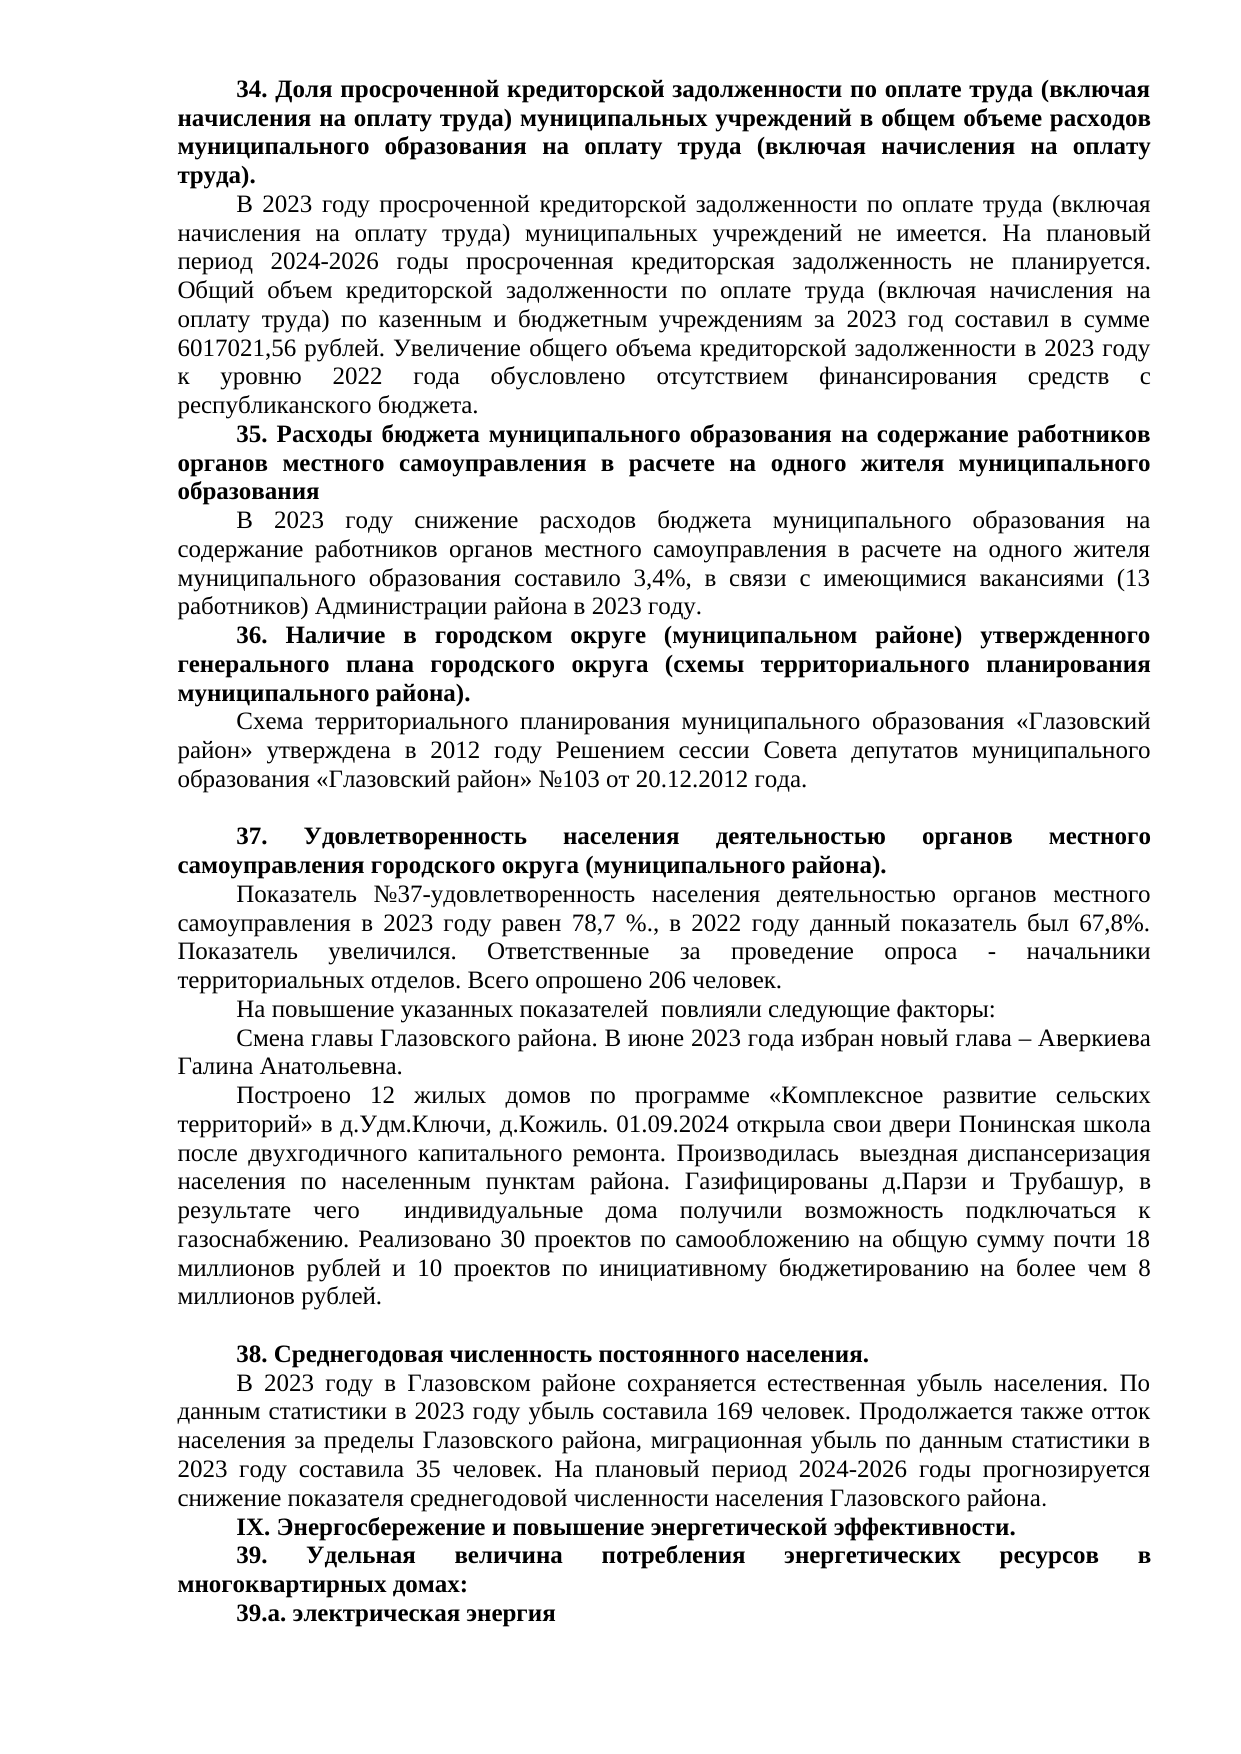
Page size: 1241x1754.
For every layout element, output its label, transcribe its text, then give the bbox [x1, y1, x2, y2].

text Смена главы Глазовского района. В июне 2023 года избран новый глава – Аверкиева Галина Анатольевна. [177, 1023, 1152, 1080]
text 35. Расходы бюджета муниципального образования на содержание работников органов местного самоуправления в расчете на одного жителя муниципального образования [177, 419, 1152, 505]
text В 2023 году просроченной кредиторской задолженности по оплате труда (включая начисления на оплату труда) муниципальных учреждений не имеется. На плановый период 2024-2026 годы просроченная кредиторская задолженность не планируется. Общий объем кредиторской задолженности по оплате труда (включая начисления на оплату труда) по казенным и бюджетным учреждениям за 2023 год составил в сумме 6017021,56 рублей. Увеличение общего объема кредиторской задолженности в 2023 году к уровню 2022 года обусловлено отсутствием финансирования средств с республиканского бюджета. [177, 189, 1152, 419]
text 39. Удельная величина потребления энергетических ресурсов в многоквартирных домах: [177, 1540, 1152, 1598]
text 37. Удовлетворенность населения деятельностью органов местного самоуправления городского округа (муниципального района). [177, 821, 1152, 879]
text 36. Наличие в городском округе (муниципальном районе) утвержденного генерального плана городского округа (схемы территориального планирования муниципального района). [177, 620, 1152, 706]
text Построено 12 жилых домов по программе «Комплексное развитие сельских территорий» в д.Удм.Ключи, д.Кожиль. 01.09.2024 открыла свои двери Понинская школа после двухгодичного капитального ремонта. Производилась выездная диспансеризация населения по населенным пунктам района. Газифицированы д.Парзи и Трубашур, в результате чего индивидуальные дома получили возможность подключаться к газоснабжению. Реализовано 30 проектов по самообложению на общую сумму почти 18 миллионов рублей и 10 проектов по инициативному бюджетированию на более чем 8 миллионов рублей. [177, 1080, 1152, 1310]
text 38. Среднегодовая численность постоянного населения. [177, 1339, 1152, 1368]
text В 2023 году в Глазовском районе сохраняется естественная убыль населения. По данным статистики в 2023 году убыль составила 169 человек. Продолжается также отток населения за пределы Глазовского района, миграционная убыль по данным статистики в 2023 году составила 35 человек. На плановый период 2024-2026 годы прогнозируется снижение показателя среднегодовой численности населения Глазовского района. [177, 1368, 1152, 1512]
text В 2023 году снижение расходов бюджета муниципального образования на содержание работников органов местного самоуправления в расчете на одного жителя муниципального образования составило 3,4%, в связи с имеющимися вакансиями (13 работников) Администрации района в 2023 году. [177, 505, 1152, 620]
text На повышение указанных показателей повлияли следующие факторы: [177, 994, 1152, 1023]
text Показатель №37-удовлетворенность населения деятельностью органов местного самоуправления в 2023 году равен 78,7 %., в 2022 году данный показатель был 67,8%. Показатель увеличился. Ответственные за проведение опроса - начальники территориальных отделов. Всего опрошено 206 человек. [177, 879, 1152, 994]
text Схема территориального планирования муниципального образования «Глазовский район» утверждена в 2012 году Решением сессии Совета депутатов муниципального образования «Глазовский район» №103 от 20.12.2012 года. [177, 706, 1152, 793]
text 34. Доля просроченной кредиторской задолженности по оплате труда (включая начисления на оплату труда) муниципальных учреждений в общем объеме расходов муниципального образования на оплату труда (включая начисления на оплату труда). [177, 74, 1152, 189]
text IX. Энергосбережение и повышение энергетической эффективности. [177, 1512, 1152, 1540]
text 39.а. электрическая энергия [177, 1598, 1152, 1627]
